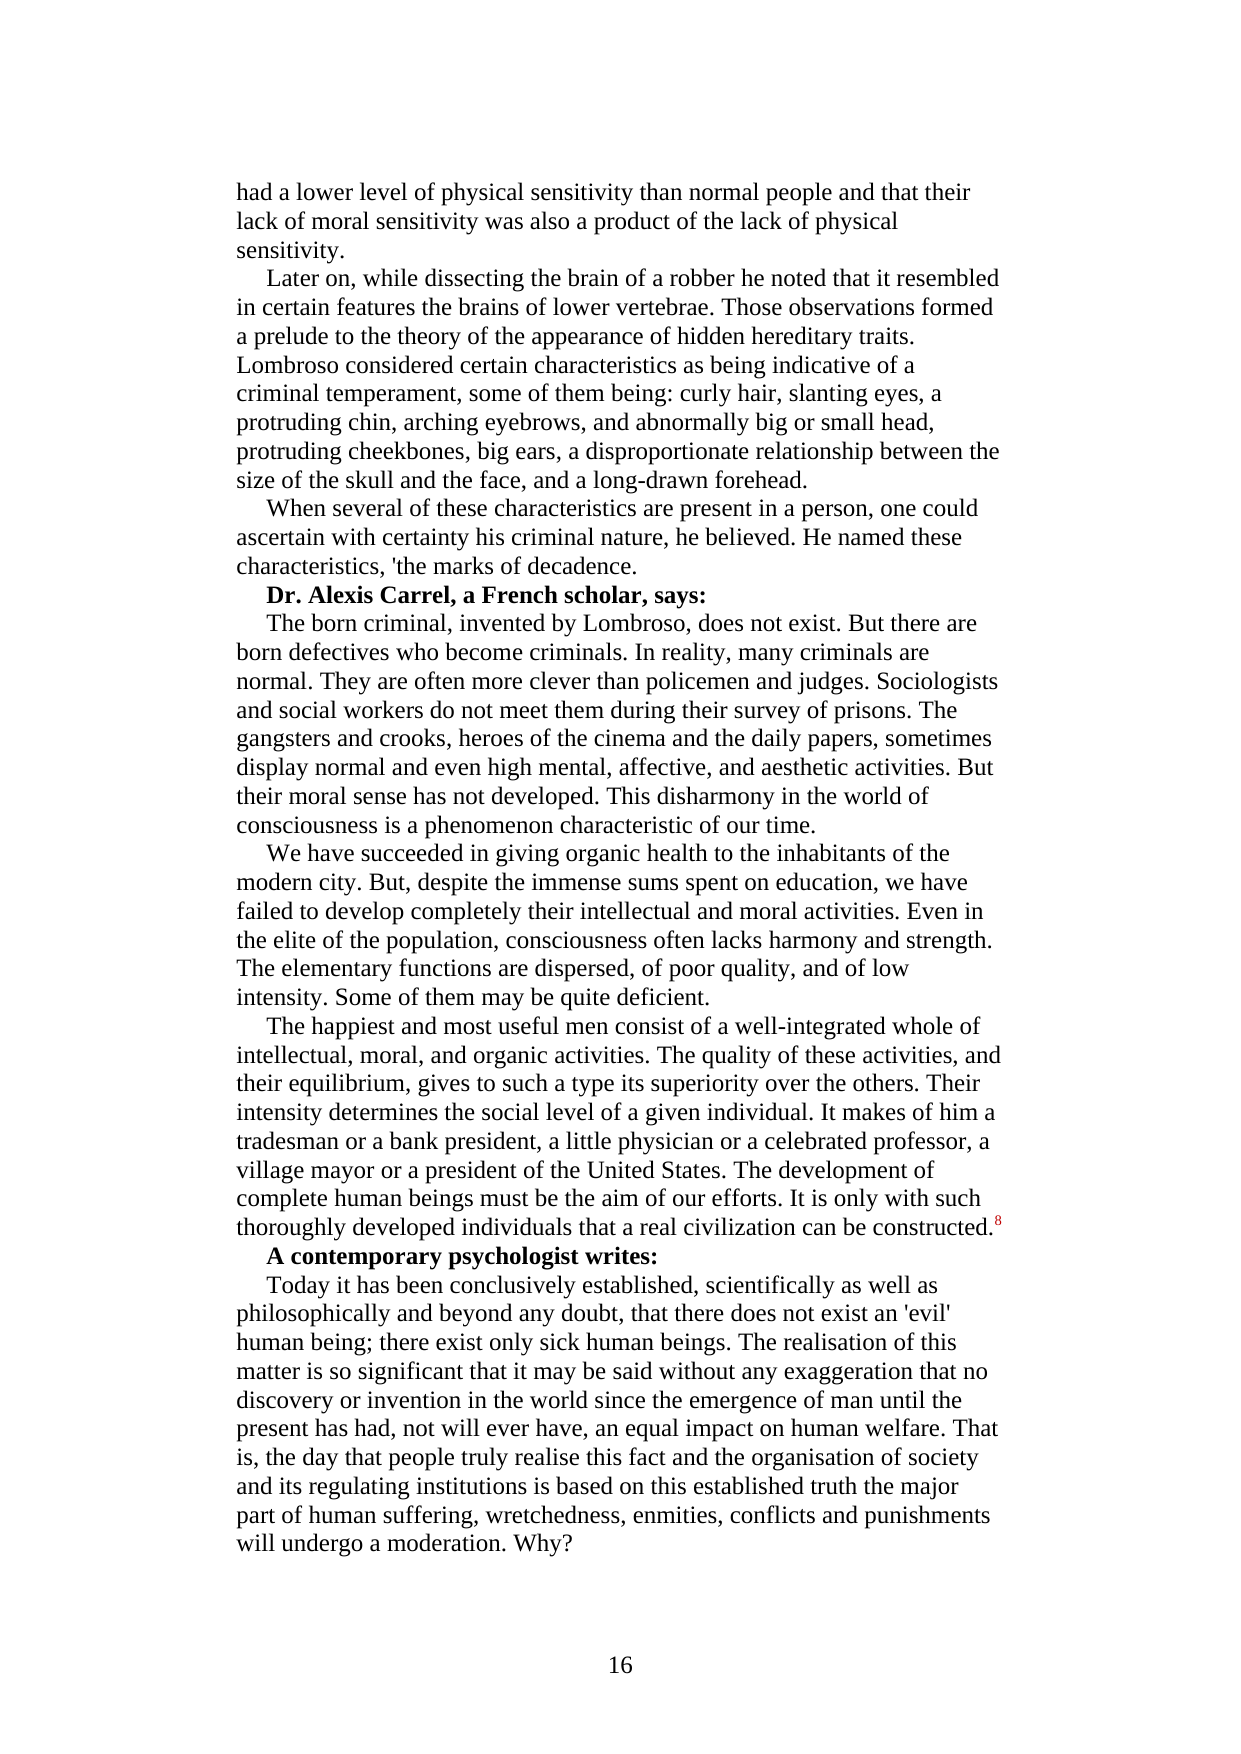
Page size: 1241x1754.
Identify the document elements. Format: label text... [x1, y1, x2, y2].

text When several of these characteristics are present in a person, one could ascertain with certainty his criminal nature, he believed. He named these characteristics, 'the marks of decadence. [236, 493, 1004, 580]
text The born criminal, invented by Lombroso, does not exist. But there are born defectives who become criminals. In reality, many criminals are normal. They are often more clever than policemen and judges. Sociologists and social workers do not meet them during their survey of prisons. The gangsters and crooks, heroes of the cinema and the daily papers, sometimes display normal and even high mental, affective, and aesthetic activities. But their moral sense has not developed. This disharmony in the world of consciousness is a phenomenon characteristic of our time. [236, 608, 1004, 838]
text Dr. Alexis Carrel, a French scholar, says: [236, 580, 1004, 608]
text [236, 177, 1004, 263]
text A contemporary psychologist writes: [236, 1241, 1004, 1270]
text Today it has been conclusively established, scientifically as well as philosophically and beyond any doubt, that there does not exist an 'evil' human being; there exist only sick human beings. The realisation of this matter is so significant that it may be said without any exaggeration that no discovery or invention in the world since the emergence of man until the present has had, not will ever have, an equal impact on human welfare. That is, the day that people truly realise this fact and the organisation of society and its regulating institutions is based on this established truth the major part of human suffering, wretchedness, enmities, conflicts and punishments will undergo a moderation. Why? [236, 1270, 1004, 1557]
text We have succeeded in giving organic health to the inhabitants of the modern city. But, despite the immense sums spent on education, we have failed to develop completely their intellectual and moral activities. Even in the elite of the population, consciousness often lacks harmony and strength. The elementary functions are dispersed, of poor quality, and of low intensity. Some of them may be quite deficient. [236, 838, 1004, 1011]
text Later on, while dissecting the brain of a robber he noted that it resembled in certain features the brains of lower vertebrae. Those observations formed a prelude to the theory of the appearance of hidden hereditary traits. Lombroso considered certain characteristics as being indicative of a criminal temperament, some of them being: curly hair, slanting eyes, a protruding chin, arching eyebrows, and abnormally big or small head, protruding cheekbones, big ears, a disproportionate relationship between the size of the skull and the face, and a long-drawn forehead. [236, 263, 1004, 493]
text The happiest and most useful men consist of a well-integrated whole of intellectual, moral, and organic activities. The quality of these activities, and their equilibrium, gives to such a type its superiority over the others. Their intensity determines the social level of a given individual. It makes of him a tradesman or a bank president, a little physician or a celebrated professor, a village mayor or a president of the United States. The development of complete human beings must be the aim of our efforts. It is only with such thoroughly developed individuals that a real civilization can be constructed.8 [236, 1011, 1004, 1241]
